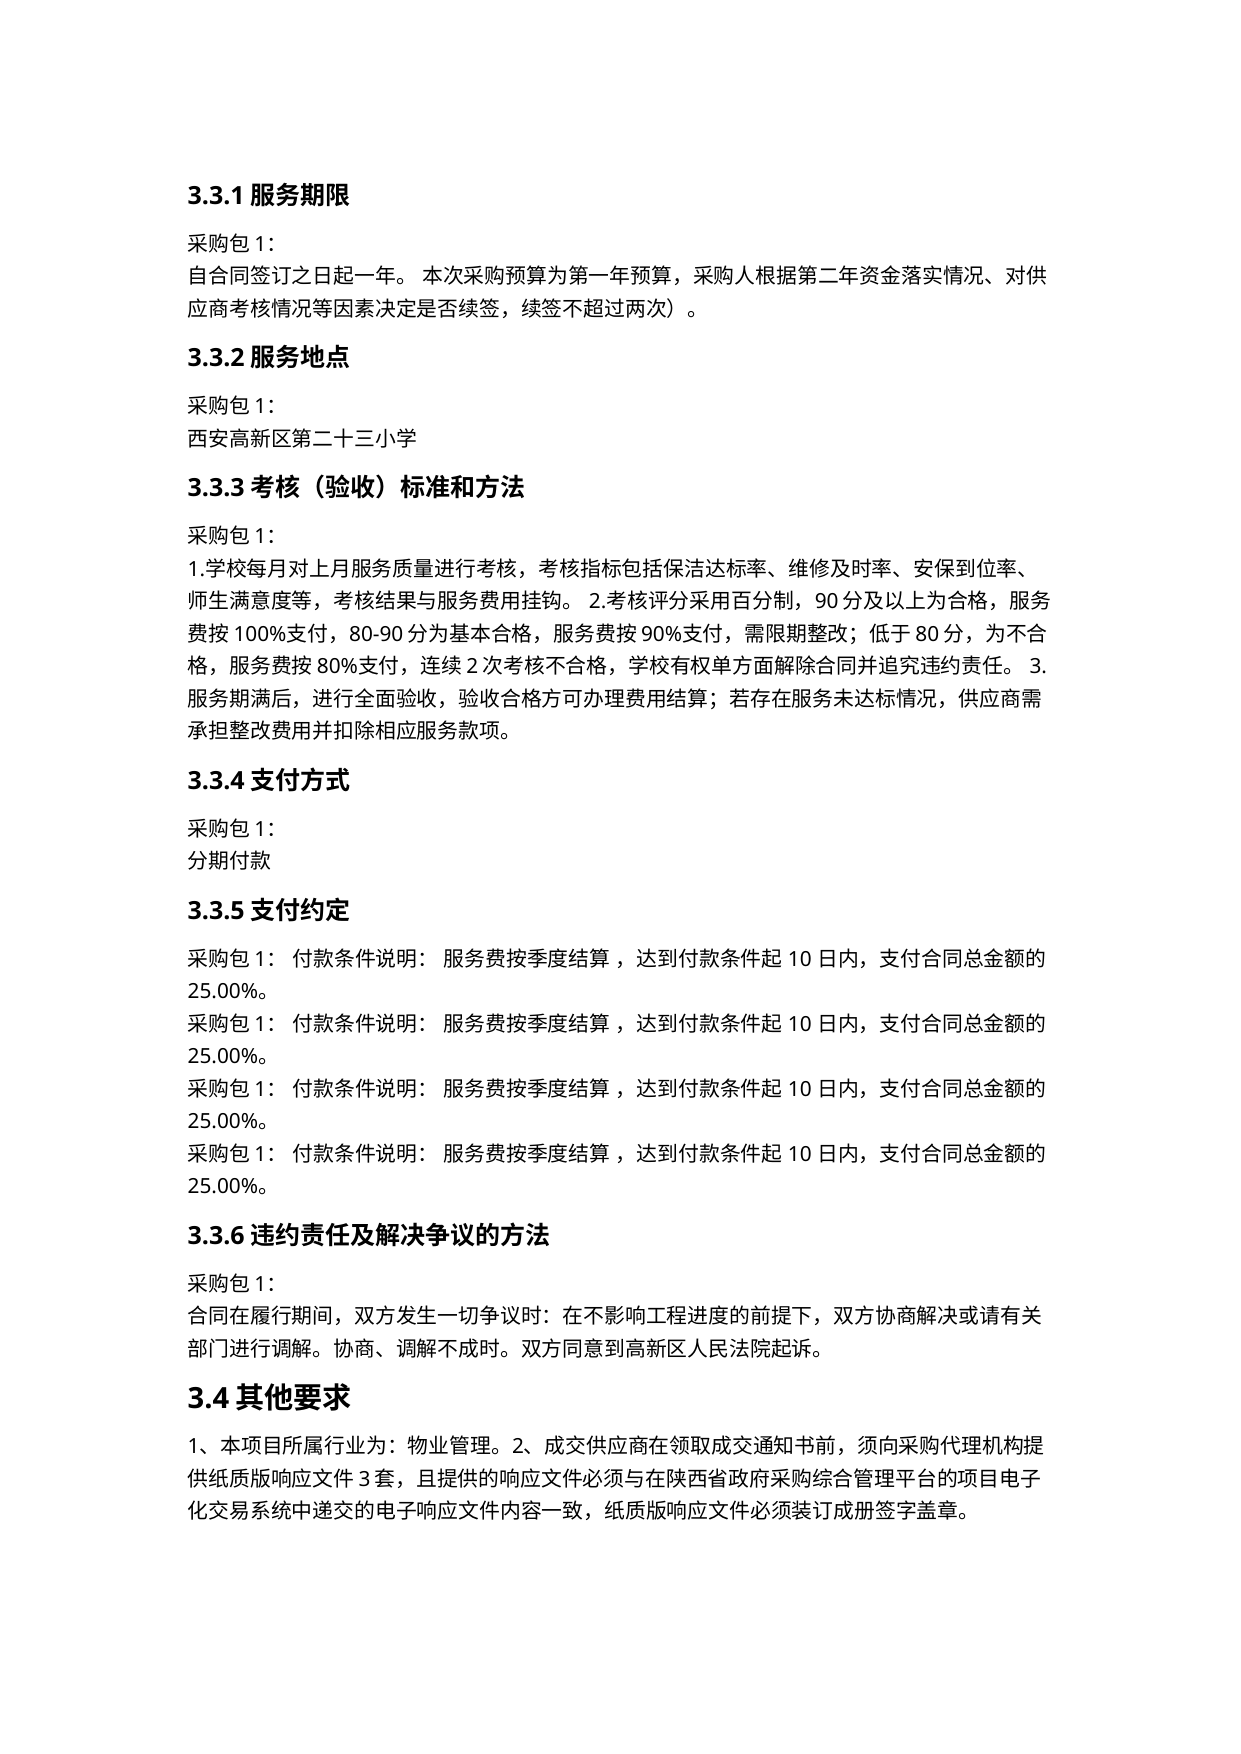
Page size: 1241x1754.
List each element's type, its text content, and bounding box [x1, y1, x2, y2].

text 分期付款 [187, 844, 1053, 877]
text 合同在履行期间，双方发生一切争议时：在不影响工程进度的前提下，双方协商解决或请有关部门进行调解。协商、调解不成时。双方同意到高新区人民法院起诉。 [187, 1299, 1053, 1364]
text 3.4其他要求 [187, 1364, 1053, 1429]
text 采购包1： 付款条件说明： 服务费按季度结算 ，达到付款条件起 10 日内，支付合同总金额的 25.00%。 [187, 1137, 1053, 1202]
text 1、本项目所属行业为：物业管理。2、成交供应商在领取成交通知书前，须向采购代理机构提供纸质版响应文件3套，且提供的响应文件必须与在陕西省政府采购综合管理平台的项目电子化交易系统中递交的电子响应文件内容一致，纸质版响应文件必须装订成册签字盖章。 [187, 1429, 1053, 1527]
text 3.3.4支付方式 [187, 747, 1053, 812]
text 3.3.1服务期限 [187, 162, 1053, 227]
text 采购包1： 付款条件说明： 服务费按季度结算 ，达到付款条件起 10 日内，支付合同总金额的 25.00%。 [187, 1007, 1053, 1072]
text 采购包1： 付款条件说明： 服务费按季度结算 ，达到付款条件起 10 日内，支付合同总金额的 25.00%。 [187, 942, 1053, 1007]
text 采购包1： [187, 519, 1053, 552]
text 1.学校每月对上月服务质量进行考核，考核指标包括保洁达标率、维修及时率、安保到位率、师生满意度等，考核结果与服务费用挂钩。 2.考核评分采用百分制，90分及以上为合格，服务费按100%支付，80-90分为基本合格，服务费按90%支付，需限期整改；低于80分，为不合格，服务费按80%支付，连续2次考核不合格，学校有权单方面解除合同并追究违约责任。 3.服务期满后，进行全面验收，验收合格方可办理费用结算；若存在服务未达标情况，供应商需承担整改费用并扣除相应服务款项。 [187, 552, 1053, 747]
text 采购包1： [187, 227, 1053, 259]
text 3.3.2服务地点 [187, 324, 1053, 389]
text 3.3.3考核（验收）标准和方法 [187, 454, 1053, 519]
text 自合同签订之日起一年。 本次采购预算为第一年预算，采购人根据第二年资金落实情况、对供应商考核情况等因素决定是否续签，续签不超过两次）。 [187, 259, 1053, 324]
text 采购包1： 付款条件说明： 服务费按季度结算 ，达到付款条件起 10 日内，支付合同总金额的 25.00%。 [187, 1072, 1053, 1137]
text 采购包1： [187, 812, 1053, 844]
text 采购包1： [187, 1267, 1053, 1299]
text 采购包1： [187, 389, 1053, 422]
text 3.3.6违约责任及解决争议的方法 [187, 1202, 1053, 1267]
text 3.3.5支付约定 [187, 877, 1053, 942]
text 西安高新区第二十三小学 [187, 422, 1053, 454]
